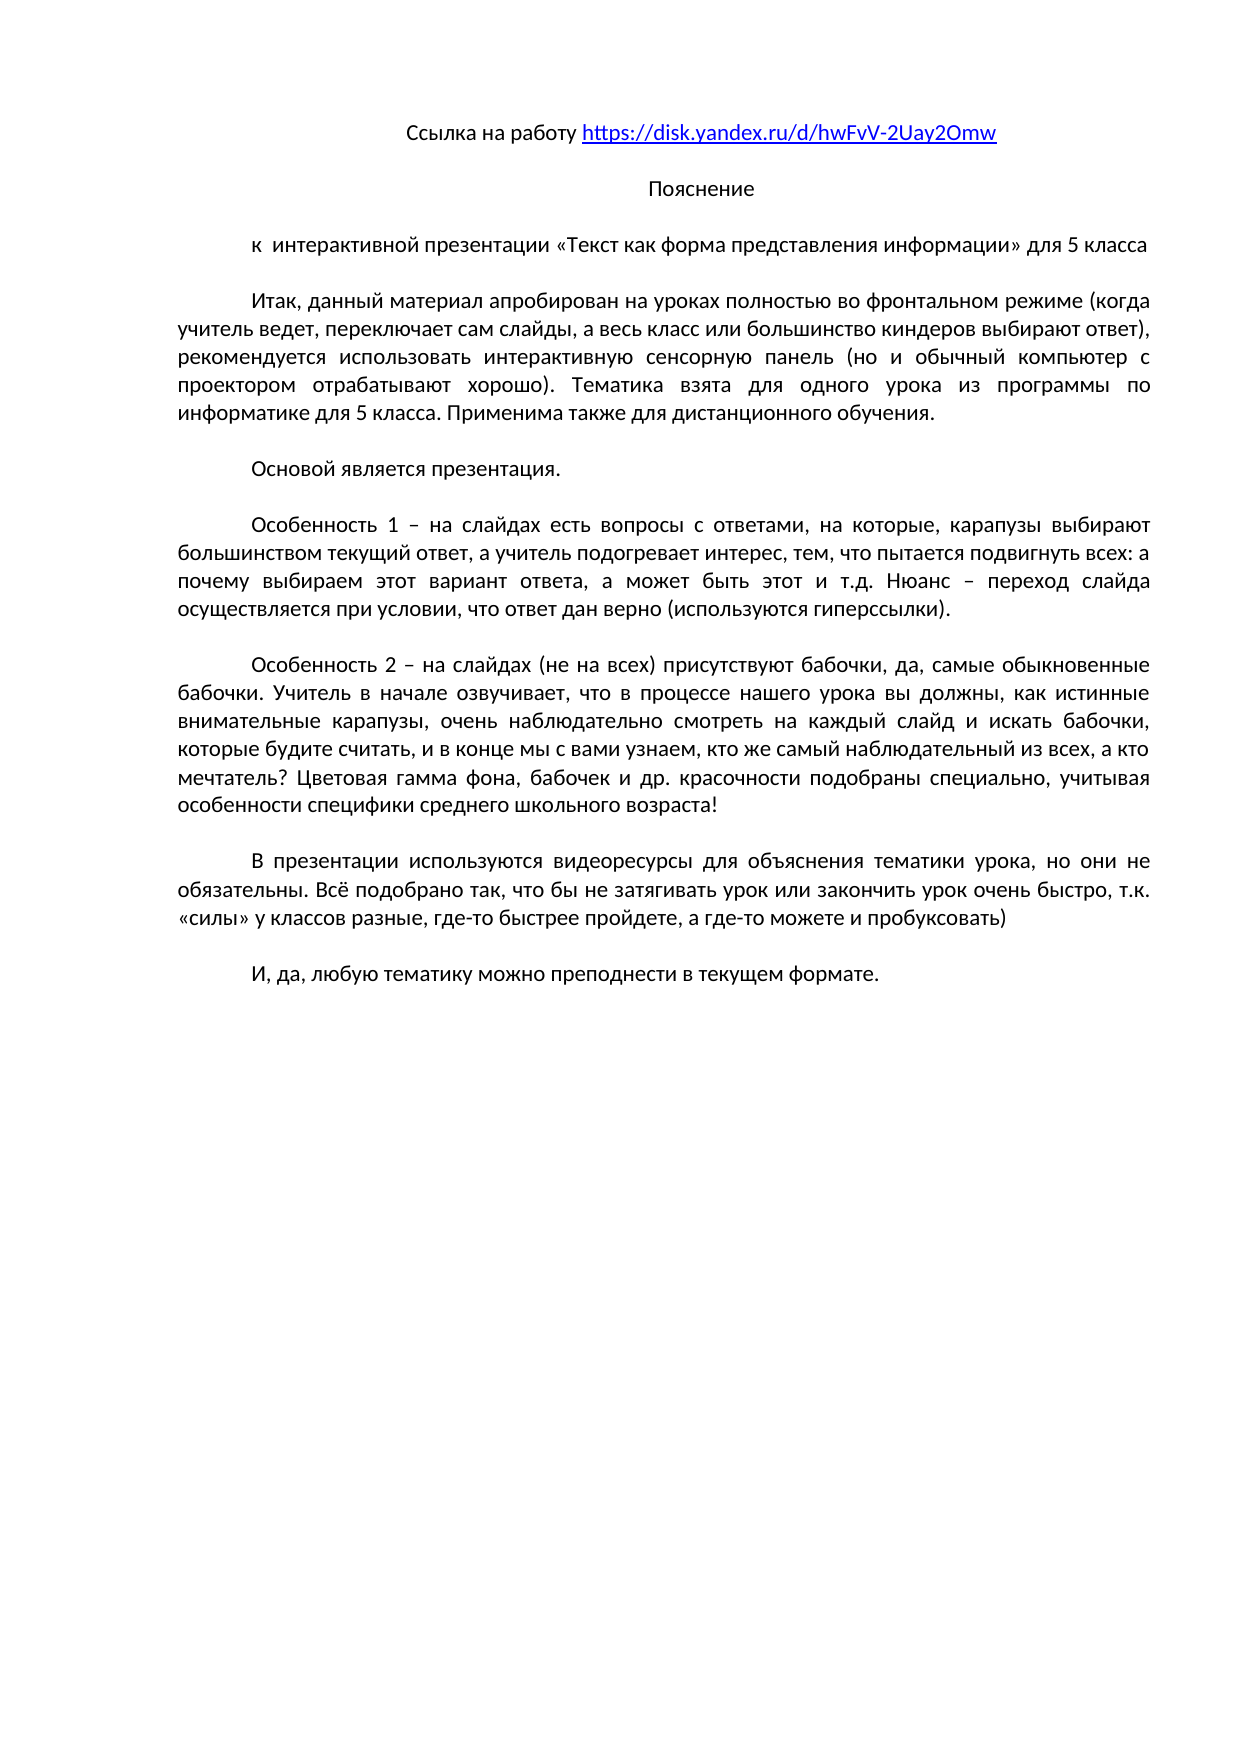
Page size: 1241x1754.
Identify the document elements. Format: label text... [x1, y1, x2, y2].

text Основой является презентация. [177, 454, 1152, 482]
text Пояснение [177, 174, 1152, 202]
text к интерактивной презентации «Текст как форма представления информации» для 5 класса [177, 230, 1152, 258]
text В презентации используются видеоресурсы для объяснения тематики урока, но они не обязательны. Всё подобрано так, что бы не затягивать урок или закончить урок очень быстро, т.к. «силы» у классов разные, где-то быстрее пройдете, а где-то можете и пробуксовать) [177, 847, 1152, 931]
text Особенность 1 – на слайдах есть вопросы с ответами, на которые, карапузы выбирают большинством текущий ответ, а учитель подогревает интерес, тем, что пытается подвигнуть всех: а почему выбираем этот вариант ответа, а может быть этот и т.д. Нюанс – переход слайда осуществляется при условии, что ответ дан верно (используются гиперссылки). [177, 510, 1152, 622]
text Ссылка на работу https://disk.yandex.ru/d/hwFvV-2Uay2Omw [177, 118, 1152, 146]
text Особенность 2 – на слайдах (не на всех) присутствуют бабочки, да, самые обыкновенные бабочки. Учитель в начале озвучивает, что в процессе нашего урока вы должны, как истинные внимательные карапузы, очень наблюдательно смотреть на каждый слайд и искать бабочки, которые будите считать, и в конце мы с вами узнаем, кто же самый наблюдательный из всех, а кто мечтатель? Цветовая гамма фона, бабочек и др. красочности подобраны специально, учитывая особенности специфики среднего школьного возраста! [177, 651, 1152, 819]
text Итак, данный материал апробирован на уроках полностью во фронтальном режиме (когда учитель ведет, переключает сам слайды, а весь класс или большинство киндеров выбирают ответ), рекомендуется использовать интерактивную сенсорную панель (но и обычный компьютер с проектором отрабатывают хорошо). Тематика взята для одного урока из программы по информатике для 5 класса. Применима также для дистанционного обучения. [177, 286, 1152, 426]
text И, да, любую тематику можно преподнести в текущем формате. [177, 959, 1152, 987]
